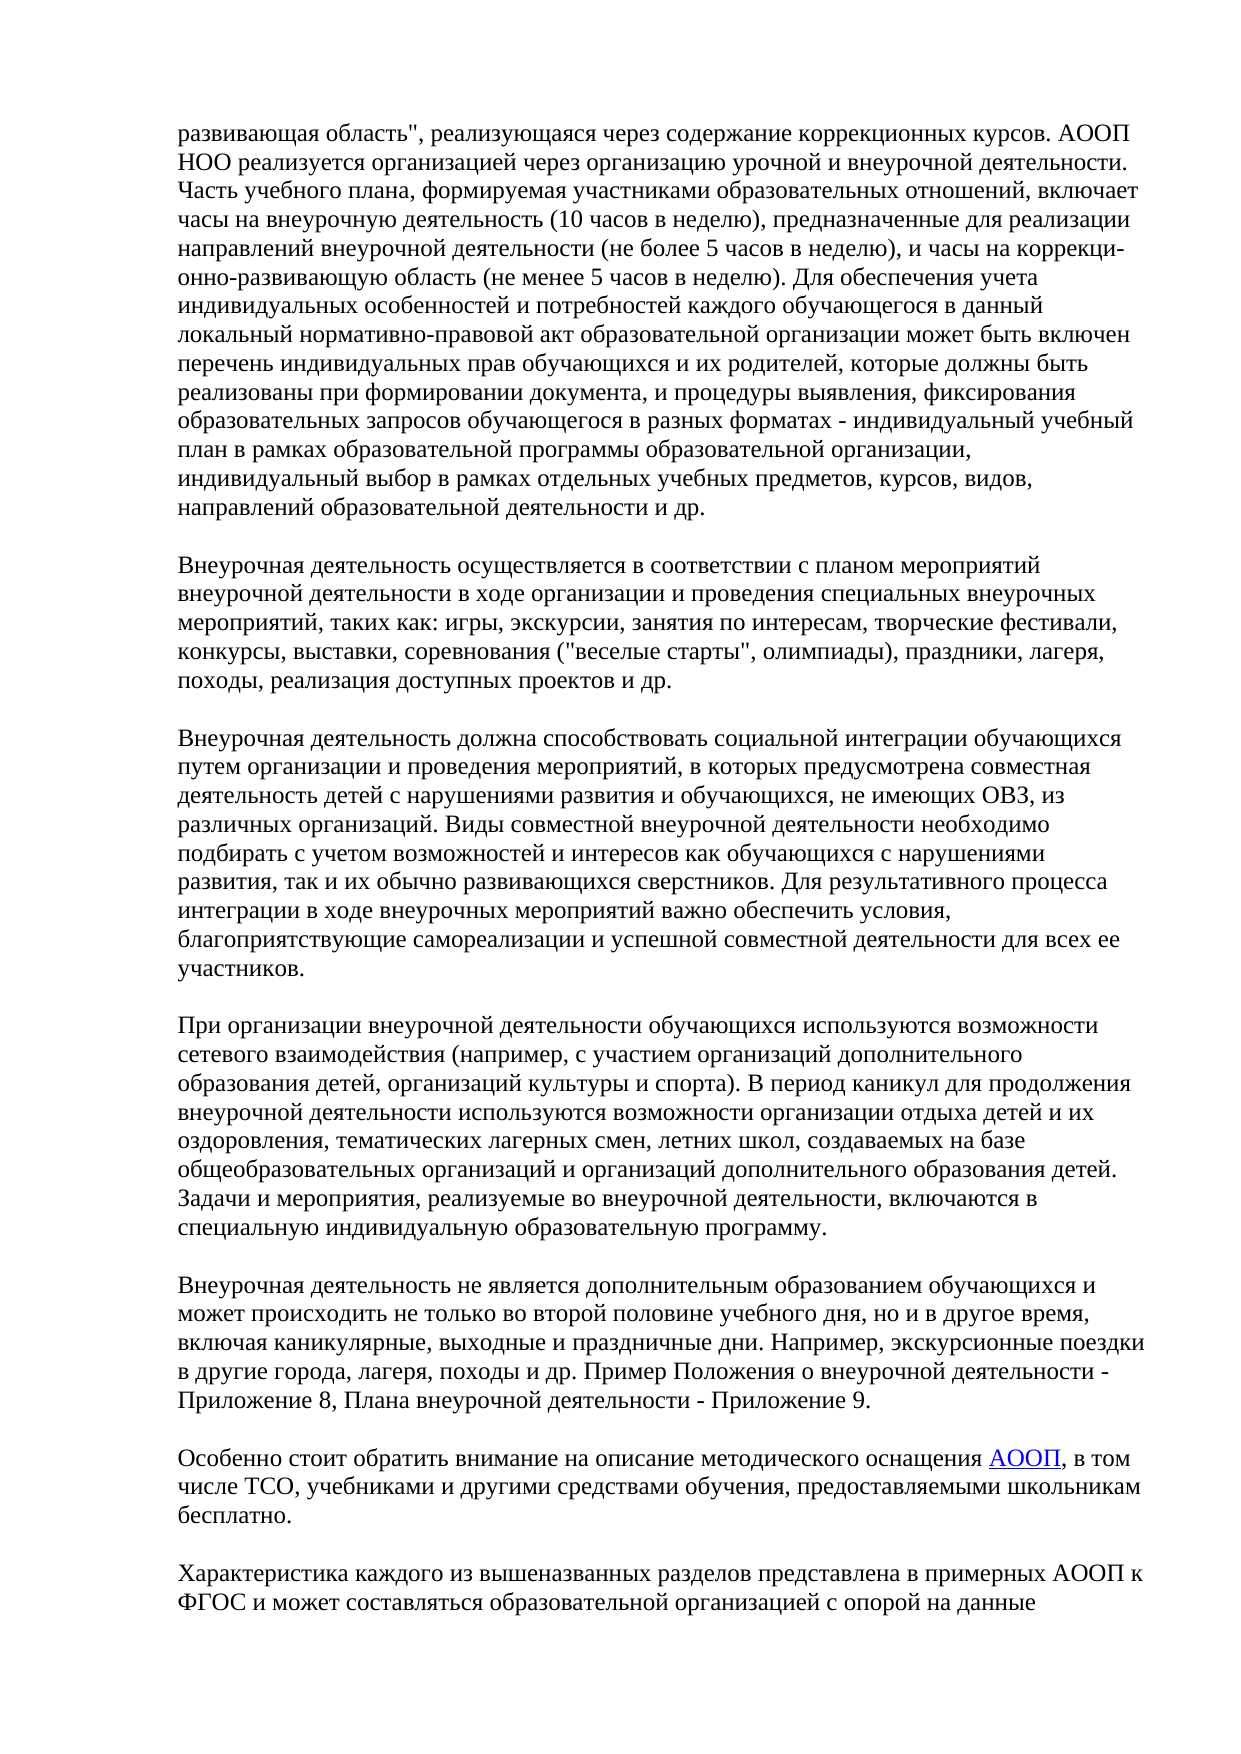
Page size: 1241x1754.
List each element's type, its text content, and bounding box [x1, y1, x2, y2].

text При организации внеурочной деятельности обучающихся используются возможности сетевого взаимодействия (например, с участием организаций дополнительного образования детей, организаций культуры и спорта). В период каникул для продолжения внеурочной деятельности используются возможности организации отдыха детей и их оздоровления, тематических лагерных смен, летних школ, создаваемых на базе общеобразовательных организаций и организаций дополнительного образования детей. Задачи и мероприятия, реализуемые во внеурочной деятельности, включаются в специальную индивидуальную образовательную программу. [177, 1011, 1152, 1241]
text Внеурочная деятельность не является дополнительным образованием обучающихся и может происходить не только во второй половине учебного дня, но и в другое время, включая каникулярные, выходные и праздничные дни. Например, экскурсионные поездки в другие города, лагеря, походы и др. Пример Положения о внеурочной деятельности - Приложение 8, Плана внеурочной деятельности - Приложение 9. [177, 1270, 1152, 1413]
text Внеурочная деятельность должна способствовать социальной интеграции обучающихся путем организации и проведения мероприятий, в которых предусмотрена совместная деятельность детей с нарушениями развития и обучающихся, не имеющих ОВЗ, из различных организаций. Виды совместной внеурочной деятельности необходимо подбирать с учетом возможностей и интересов как обучающихся с нарушениями развития, так и их обычно развивающихся сверстников. Для результативного процесса интеграции в ходе внеурочных мероприятий важно обеспечить условия, благоприятствующие самореализации и успешной совместной деятельности для всех ее участников. [177, 723, 1152, 981]
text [177, 118, 1152, 521]
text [177, 1558, 1152, 1616]
text Внеурочная деятельность осуществляется в соответствии с планом мероприятий внеурочной деятельности в ходе организации и проведения специальных внеурочных мероприятий, таких как: игры, экскурсии, занятия по интересам, творческие фестивали, конкурсы, выставки, соревнования ("веселые старты", олимпиады), праздники, лагеря, походы, реализация доступных проектов и др. [177, 550, 1152, 693]
text Особенно стоит обратить внимание на описание методического оснащения АООП, в том числе ТСО, учебниками и другими средствами обучения, предоставляемыми школьникам бесплатно. [177, 1443, 1152, 1529]
